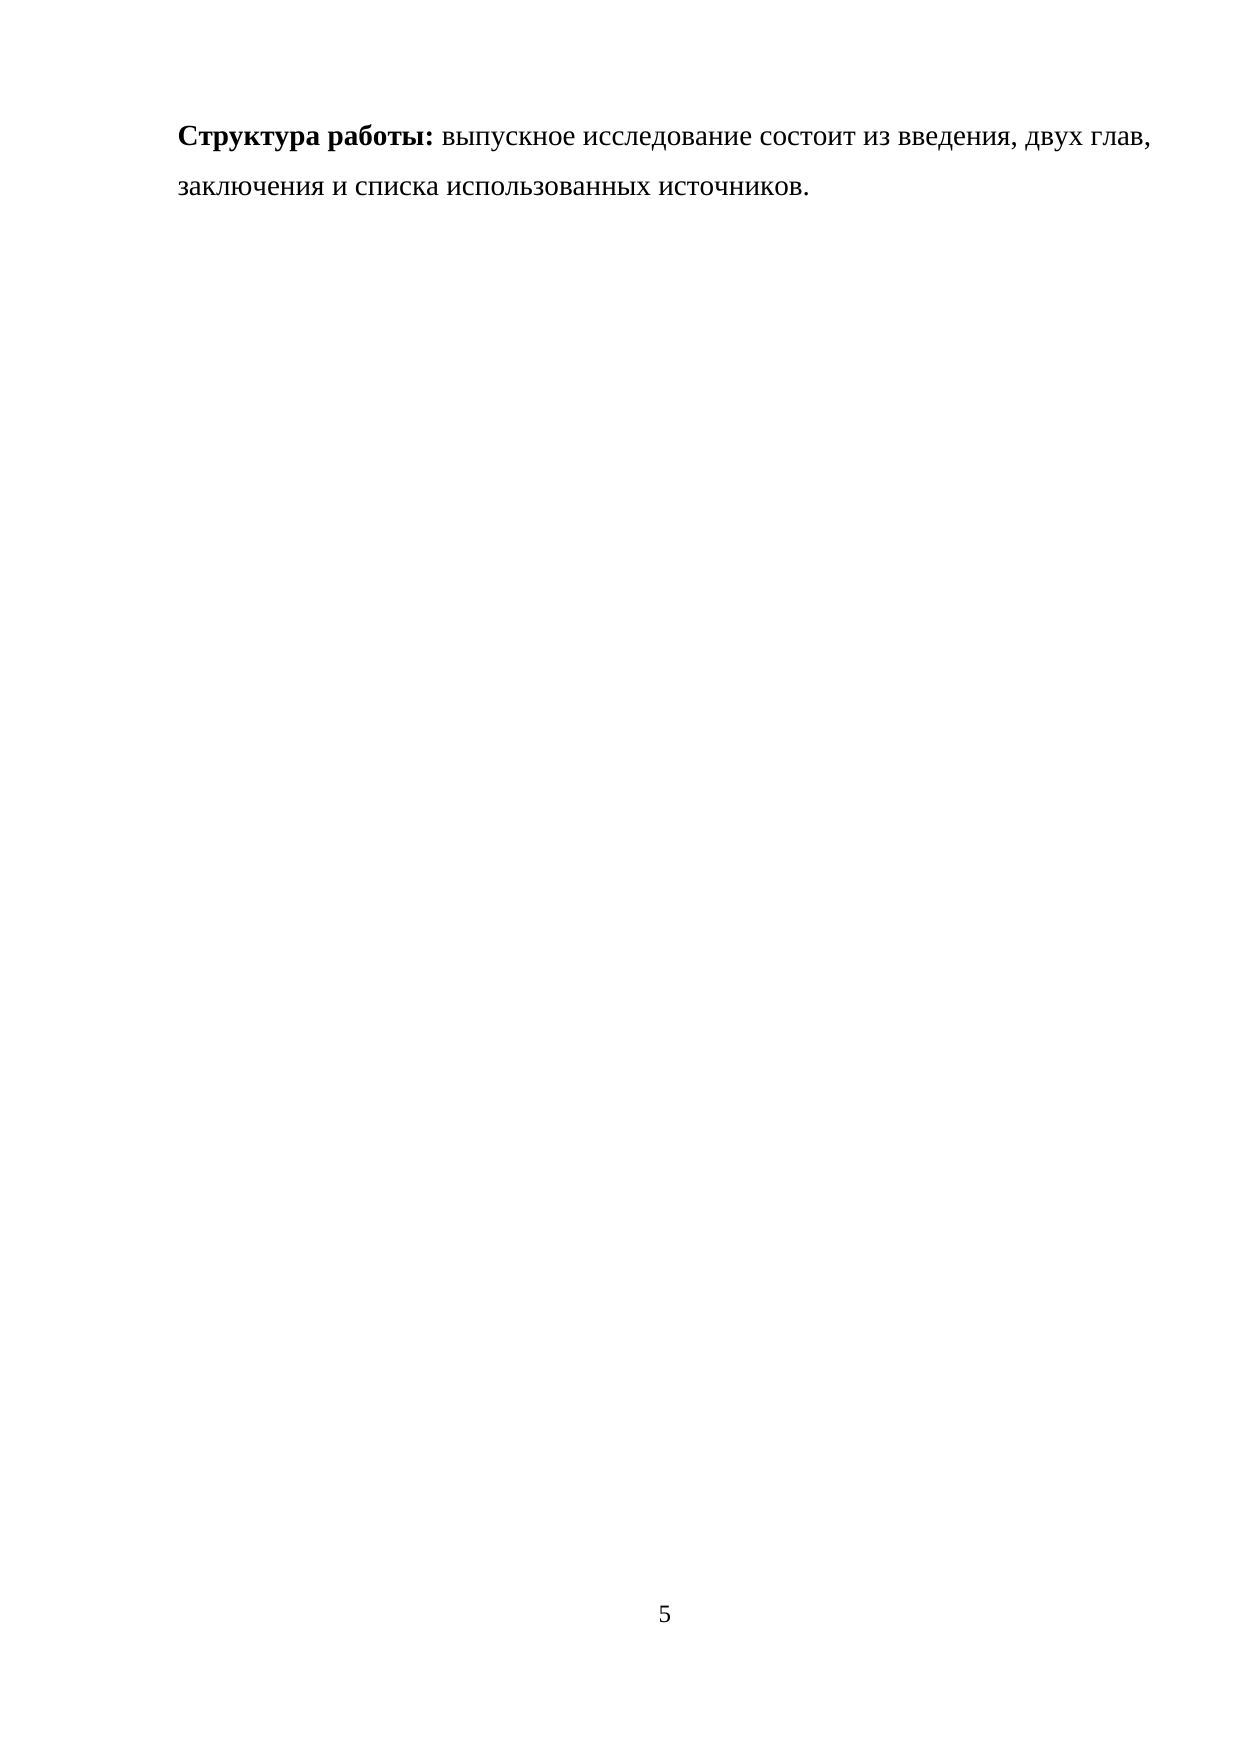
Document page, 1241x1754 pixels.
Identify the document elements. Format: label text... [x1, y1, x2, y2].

text Структура работы: выпускное исследование состоит из введения, двух глав, заключения и списка использованных источников. [177, 118, 1152, 202]
